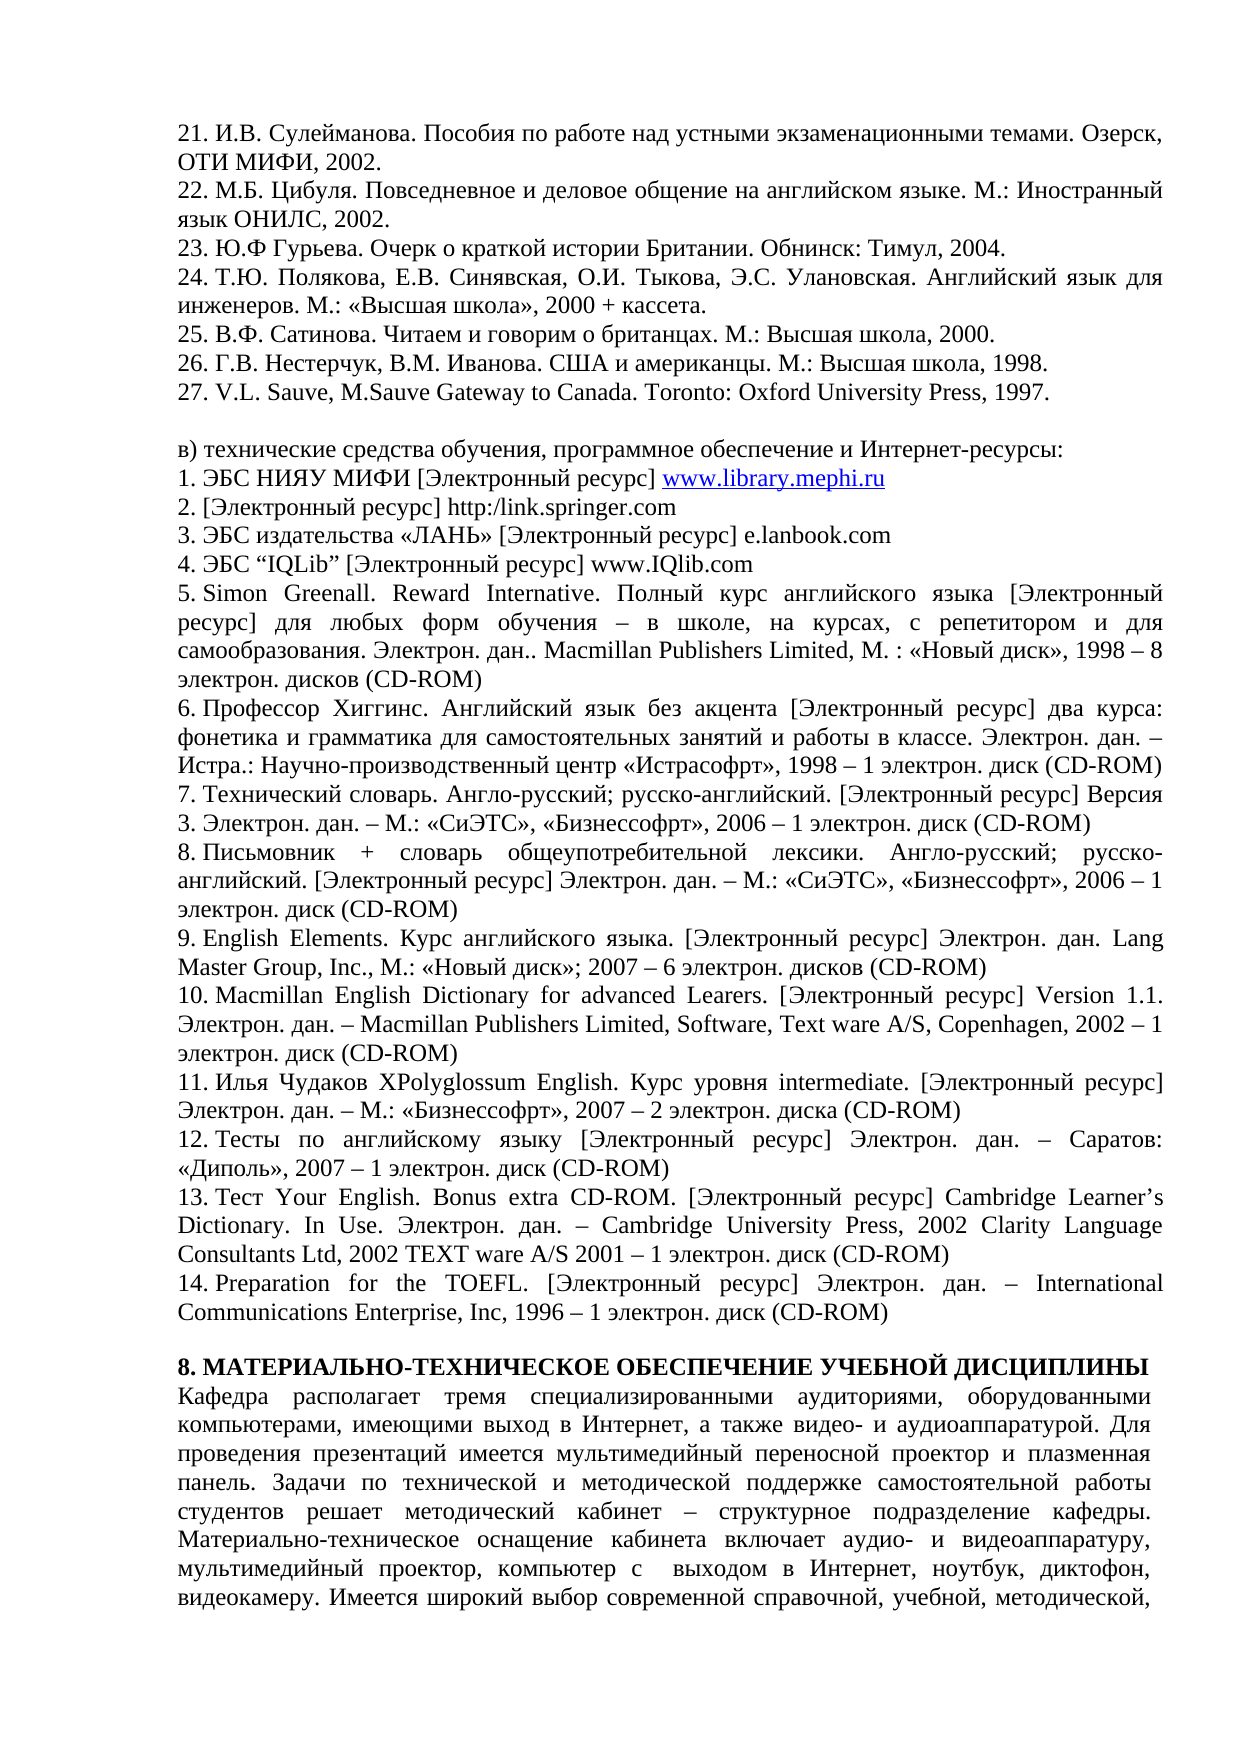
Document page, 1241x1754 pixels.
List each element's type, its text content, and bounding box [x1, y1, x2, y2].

list Preparation for the TOEFL. [Электронный ресурс] Электрон. дан. – International Communications Enterprise, Inc, 1996 – 1 электрон. диск (CD-ROM) [177, 1268, 1164, 1326]
list Simon Greenall. Reward Internative. Полный курс английского языка [Электронный ресурс] для любых форм обучения – в школе, на курсах, с репетитором и для самообразования. Электрон. дан.. Macmillan Publishers Limited, M. : «Новый диск», 1998 – 8 электрон. дисков (CD-ROM) [177, 578, 1164, 693]
list Илья Чудаков XPolyglossum English. Курс уровня intermediate. [Электронный ресурс] Электрон. дан. – М.: «Бизнессофрт», 2007 – 2 электрон. диска (CD-ROM) [177, 1067, 1164, 1124]
list English Elements. Курс английского языка. [Электронный ресурс] Электрон. дан. Lang Master Group, Inc., M.: «Новый диск»; 2007 – 6 электрон. дисков (CD-ROM) [177, 923, 1164, 981]
text 8. МАТЕРИАЛЬНО-ТЕХНИЧЕСКОЕ ОБЕСПЕЧЕНИЕ УЧЕБНОЙ ДИСЦИПЛИНЫ [177, 1352, 1152, 1381]
list Macmillan English Dictionary for advanced Learers. [Электронный ресурс] Version 1.1. Электрон. дан. – Macmillan Publishers Limited, Software, Text ware A/S, Copenhagen, 2002 – 1 электрон. диск (CD-ROM) [177, 981, 1164, 1067]
list V.L. Sauve, M.Sauve Gateway to Canada. Toronto: Oxford University Press, 1997. [177, 377, 1164, 406]
list ЭБС НИЯУ МИФИ [Электронный ресурс] www.library.mephi.ru [177, 463, 1163, 492]
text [177, 1381, 1152, 1611]
list ЭБС издательства «ЛАНЬ» [Электронный ресурс] e.lanbook.com [177, 521, 1164, 549]
list Технический словарь. Англо-русский; русско-английский. [Электронный ресурс] Версия 3. Электрон. дан. – М.: «СиЭТС», «Бизнессофрт», 2006 – 1 электрон. диск (CD-ROM) [177, 779, 1164, 837]
list Т.Ю. Полякова, Е.В. Синявская, О.И. Тыкова, Э.С. Улановская. Английский язык для инженеров. М.: «Высшая школа», 2000 + кассета. [177, 262, 1164, 319]
list Профессор Хиггинс. Английский язык без акцента [Электронный ресурс] два курса: фонетика и грамматика для самостоятельных занятий и работы в классе. Электрон. дан. – Истра.: Научно-производственный центр «Истрасофрт», 1998 – 1 электрон. диск (CD-ROM) [177, 693, 1164, 779]
list ЭБС “IQLib” [Электронный ресурс] www.IQlib.com [177, 549, 1164, 578]
list М.Б. Цибуля. Повседневное и деловое общение на английском языке. М.: Иностранный язык ОНИЛС, 2002. [177, 176, 1164, 233]
list В.Ф. Сатинова. Читаем и говорим о британцах. М.: Высшая школа, 2000. [177, 319, 1164, 348]
list [Электронный ресурс] http:/link.springer.com [177, 492, 1163, 521]
list Письмовник + словарь общеупотребительной лексики. Англо-русский; русско-английский. [Электронный ресурс] Электрон. дан. – М.: «СиЭТС», «Бизнессофрт», 2006 – 1 электрон. диск (CD-ROM) [177, 837, 1164, 923]
text в) технические средства обучения, программное обеспечение и Интернет-ресурсы: [177, 434, 1163, 463]
list Ю.Ф Гурьева. Очерк о краткой истории Британии. Обнинск: Тимул, 2004. [177, 233, 1164, 262]
list Г.В. Нестерчук, В.М. Иванова. США и американцы. М.: Высшая школа, 1998. [177, 348, 1164, 377]
list Тест Your English. Bonus extra CD-ROM. [Электронный ресурс] Сambridge Learner’s Dictionary. In Use. Электрон. дан. – Cambridge University Press, 2002 Clarity Language Consultants Ltd, 2002 TЕXT ware А/S 2001 – 1 электрон. диск (CD-ROM) [177, 1182, 1164, 1268]
list И.В. Сулейманова. Пособия по работе над устными экзаменационными темами. Озерск, ОТИ МИФИ, 2002. [177, 118, 1164, 176]
list Тесты по английскому языку [Электронный ресурс] Электрон. дан. – Саратов: «Диполь», 2007 – 1 электрон. диск (CD-ROM) [177, 1124, 1164, 1182]
